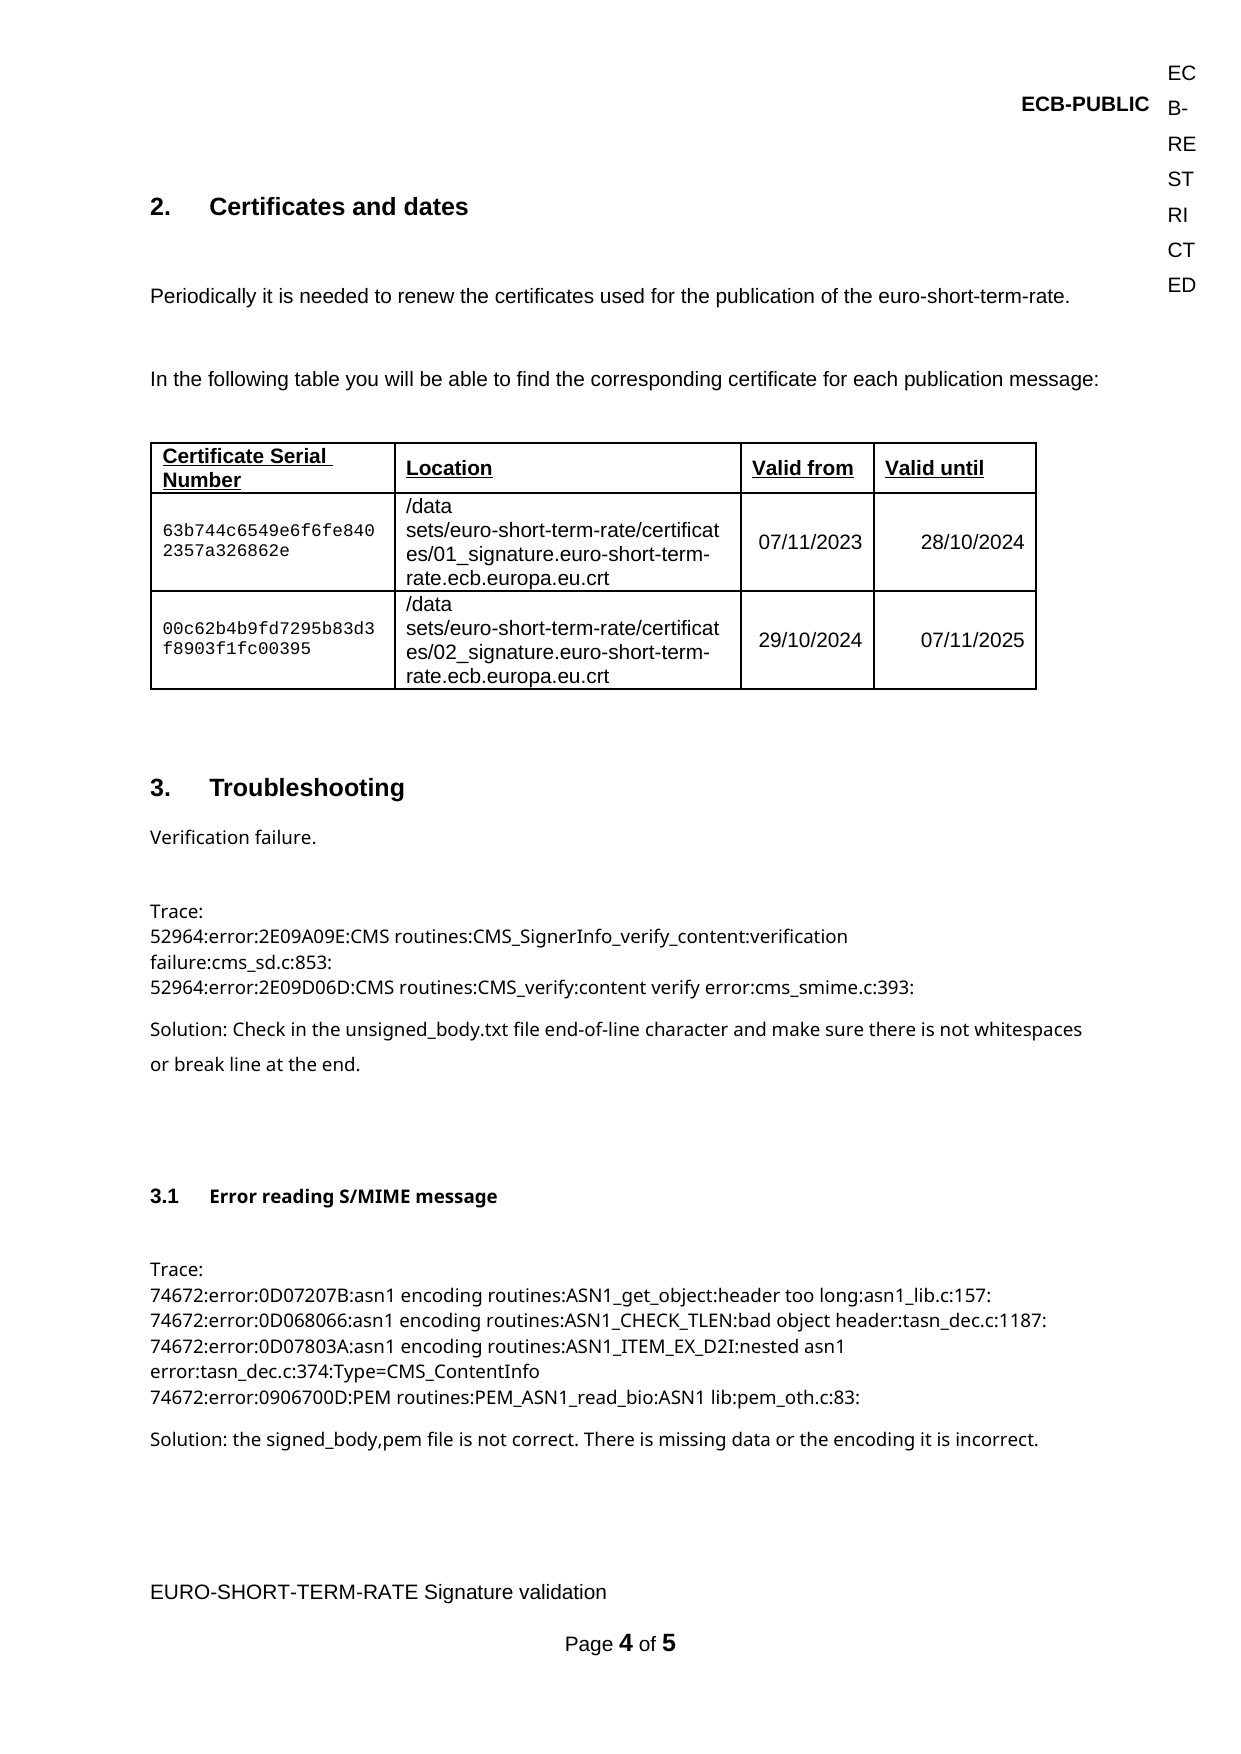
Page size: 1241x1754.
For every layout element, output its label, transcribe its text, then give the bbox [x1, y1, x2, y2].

text Verification failure. [150, 814, 1090, 850]
table_header Certificate Serial Number [152, 444, 394, 492]
table_cell 29/10/2024 [742, 592, 873, 687]
table_cell 07/11/2023 [742, 494, 873, 589]
table_header Location [396, 444, 740, 492]
subtitle Certificates and dates [150, 185, 1090, 221]
text Trace: [150, 1257, 1090, 1282]
text 52964:error:2E09A09E:CMS routines:CMS_SignerInfo_verify_content:verification [150, 923, 1090, 949]
text 74672:error:0906700D:PEM routines:PEM_ASN1_read_bio:ASN1 lib:pem_oth.c:83: [150, 1384, 1090, 1410]
table_header Valid from [742, 444, 873, 492]
text Solution: Check in the unsigned_body.txt file end-of-line character and make sure there is not whitespaces or break line at the end. [150, 1006, 1090, 1077]
table_cell 07/11/2025 [875, 592, 1035, 687]
text 74672:error:0D068066:asn1 encoding routines:ASN1_CHECK_TLEN:bad object header:tasn_dec.c:1187: [150, 1308, 1090, 1333]
text Trace: [150, 898, 1090, 923]
text 52964:error:2E09D06D:CMS routines:CMS_verify:content verify error:cms_smime.c:393: [150, 974, 1090, 1000]
table_cell 63b744c6549e6f6fe8402357a326862e [152, 494, 394, 589]
table_cell /data sets/euro-short-term-rate/certificates/02_signature.euro-short-term-rate.ecb.europa.eu.crt [396, 592, 740, 687]
text In the following table you will be able to find the corresponding certificate for each publication message: [150, 358, 1149, 394]
table_cell 28/10/2024 [875, 494, 1035, 589]
table_header Valid until [875, 444, 1035, 492]
subtitle Error reading S/MIME message [150, 1173, 1090, 1209]
text 74672:error:0D07207B:asn1 encoding routines:ASN1_get_object:header too long:asn1_lib.c:157: [150, 1282, 1090, 1308]
text failure:cms_sd.c:853: [150, 949, 1090, 974]
text Periodically it is needed to renew the certificates used for the publication of the euro-short-term-rate. [150, 275, 1149, 310]
table_cell 00c62b4b9fd7295b83d3f8903f1fc00395 [152, 592, 394, 687]
text Solution: the signed_body,pem file is not correct. There is missing data or the encoding it is incorrect. [150, 1416, 1090, 1452]
subtitle Troubleshooting [150, 767, 1090, 802]
table_cell /data sets/euro-short-term-rate/certificates/01_signature.euro-short-term-rate.ecb.europa.eu.crt [396, 494, 740, 589]
text 74672:error:0D07803A:asn1 encoding routines:ASN1_ITEM_EX_D2I:nested asn1 error:tasn_dec.c:374:Type=CMS_ContentInfo [150, 1333, 1090, 1384]
